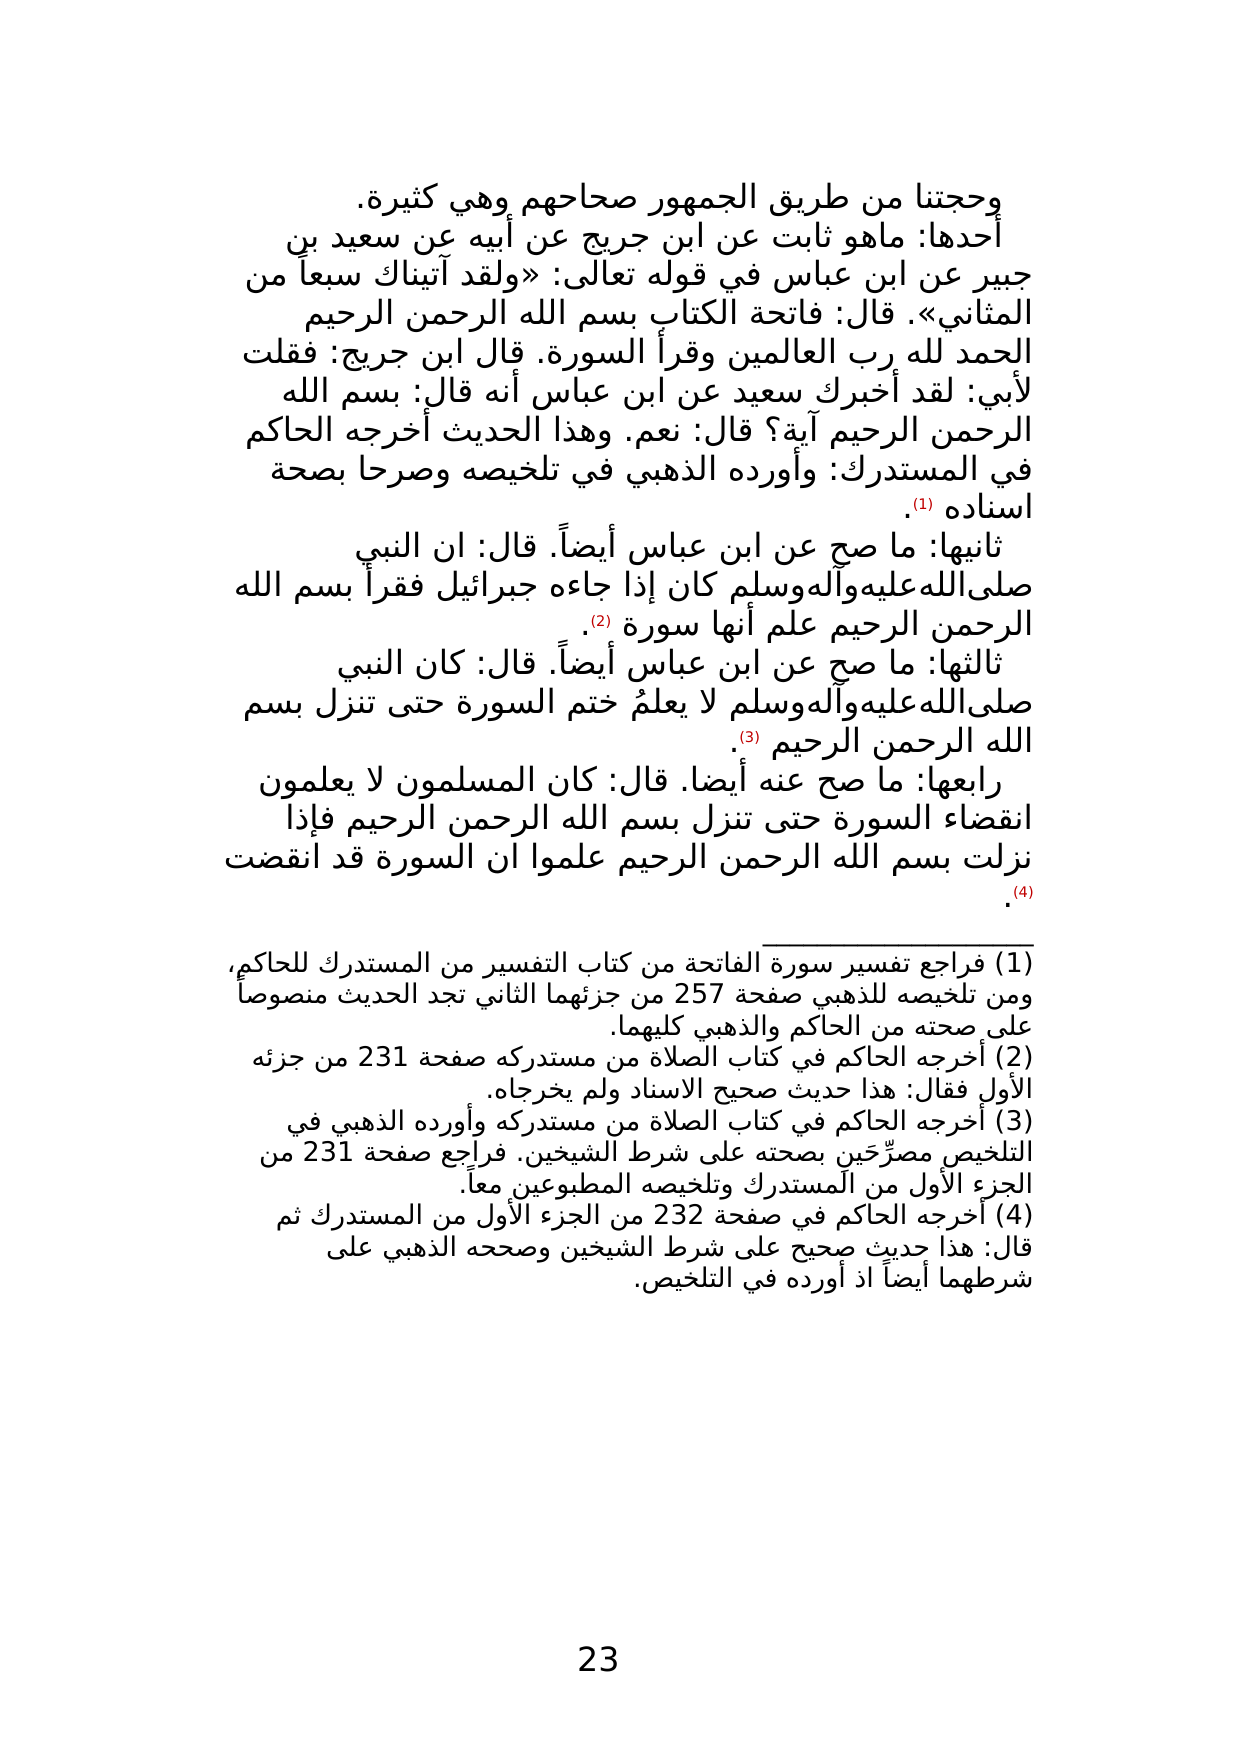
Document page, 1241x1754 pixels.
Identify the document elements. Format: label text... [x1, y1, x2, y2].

text (3) أخرجه الحاكم في كتاب الصلاة من مستدركه وأورده الذهبي في التلخيص مصرِّحَينِ بصحته على شرط الشيخين. فراجع صفحة 231 من الجزء الأول من المستدرك وتلخيصه المطبوعين معاً. [222, 1105, 1033, 1199]
text أحدها: ماهو ثابت عن ابن جريج عن أبيه عن سعيد بن جبير عن ابن عباس في قوله تعالى: «ولقد آتيناك سبعاً من المثاني». قال: فاتحة الكتاب بسم الله الرحمن الرحيم الحمد لله رب العالمين وقرأ السورة. قال ابن جريج: فقلت لأبي: لقد أخبرك سعيد عن ابن عباس أنه قال: بسم الله الرحمن الرحيم آية؟ قال: نعم. وهذا الحديث أخرجه الحاكم في المستدرك: وأورده الذهبي في تلخيصه وصرحا بصحة اسناده (1). [222, 216, 1033, 527]
text وحجتنا من طريق الجمهور صحاحهم وهي كثيرة. [222, 177, 1033, 216]
text (4) أخرجه الحاكم في صفحة 232 من الجزء الأول من المستدرك ثم قال: هذا حديث صحيح على شرط الشيخين وصححه الذهبي على شرطهما أيضاً اذ أورده في التلخيص. [222, 1199, 1033, 1294]
text (1) فراجع تفسير سورة الفاتحة من كتاب التفسير من المستدرك للحاكم، ومن تلخيصه للذهبي صفحة 257 من جزئهما الثاني تجد الحديث منصوصاً على صحته من الحاكم والذهبي كليهما. [222, 947, 1033, 1042]
text رابعها: ما صح عنه أيضا. قال: كان المسلمون لا يعلمون انقضاء السورة حتى تنزل بسم الله الرحمن الرحيم فإذا نزلت بسم الله الرحمن الرحيم علموا ان السورة قد انقضت (4). [222, 760, 1033, 915]
text ____________________ [222, 915, 1033, 947]
text ثالثها: ما صح عن ابن عباس أيضاً. قال: كان النبي صلى‌الله‌عليه‌وآله‌وسلم لا يعلمُ ختم السورة حتى تنزل بسم الله الرحمن الرحيم (3). [222, 643, 1033, 760]
text ثانيها: ما صح عن ابن عباس أيضاً. قال: ان النبي صلى‌الله‌عليه‌وآله‌وسلم كان إذا جاءه جبرائيل فقرأ بسم الله الرحمن الرحيم علم أنها سورة (2). [222, 527, 1033, 643]
text (2) أخرجه الحاكم في كتاب الصلاة من مستدركه صفحة 231 من جزئه الأول فقال: هذا حديث صحيح الاسناد ولم يخرجاه. [222, 1042, 1033, 1105]
